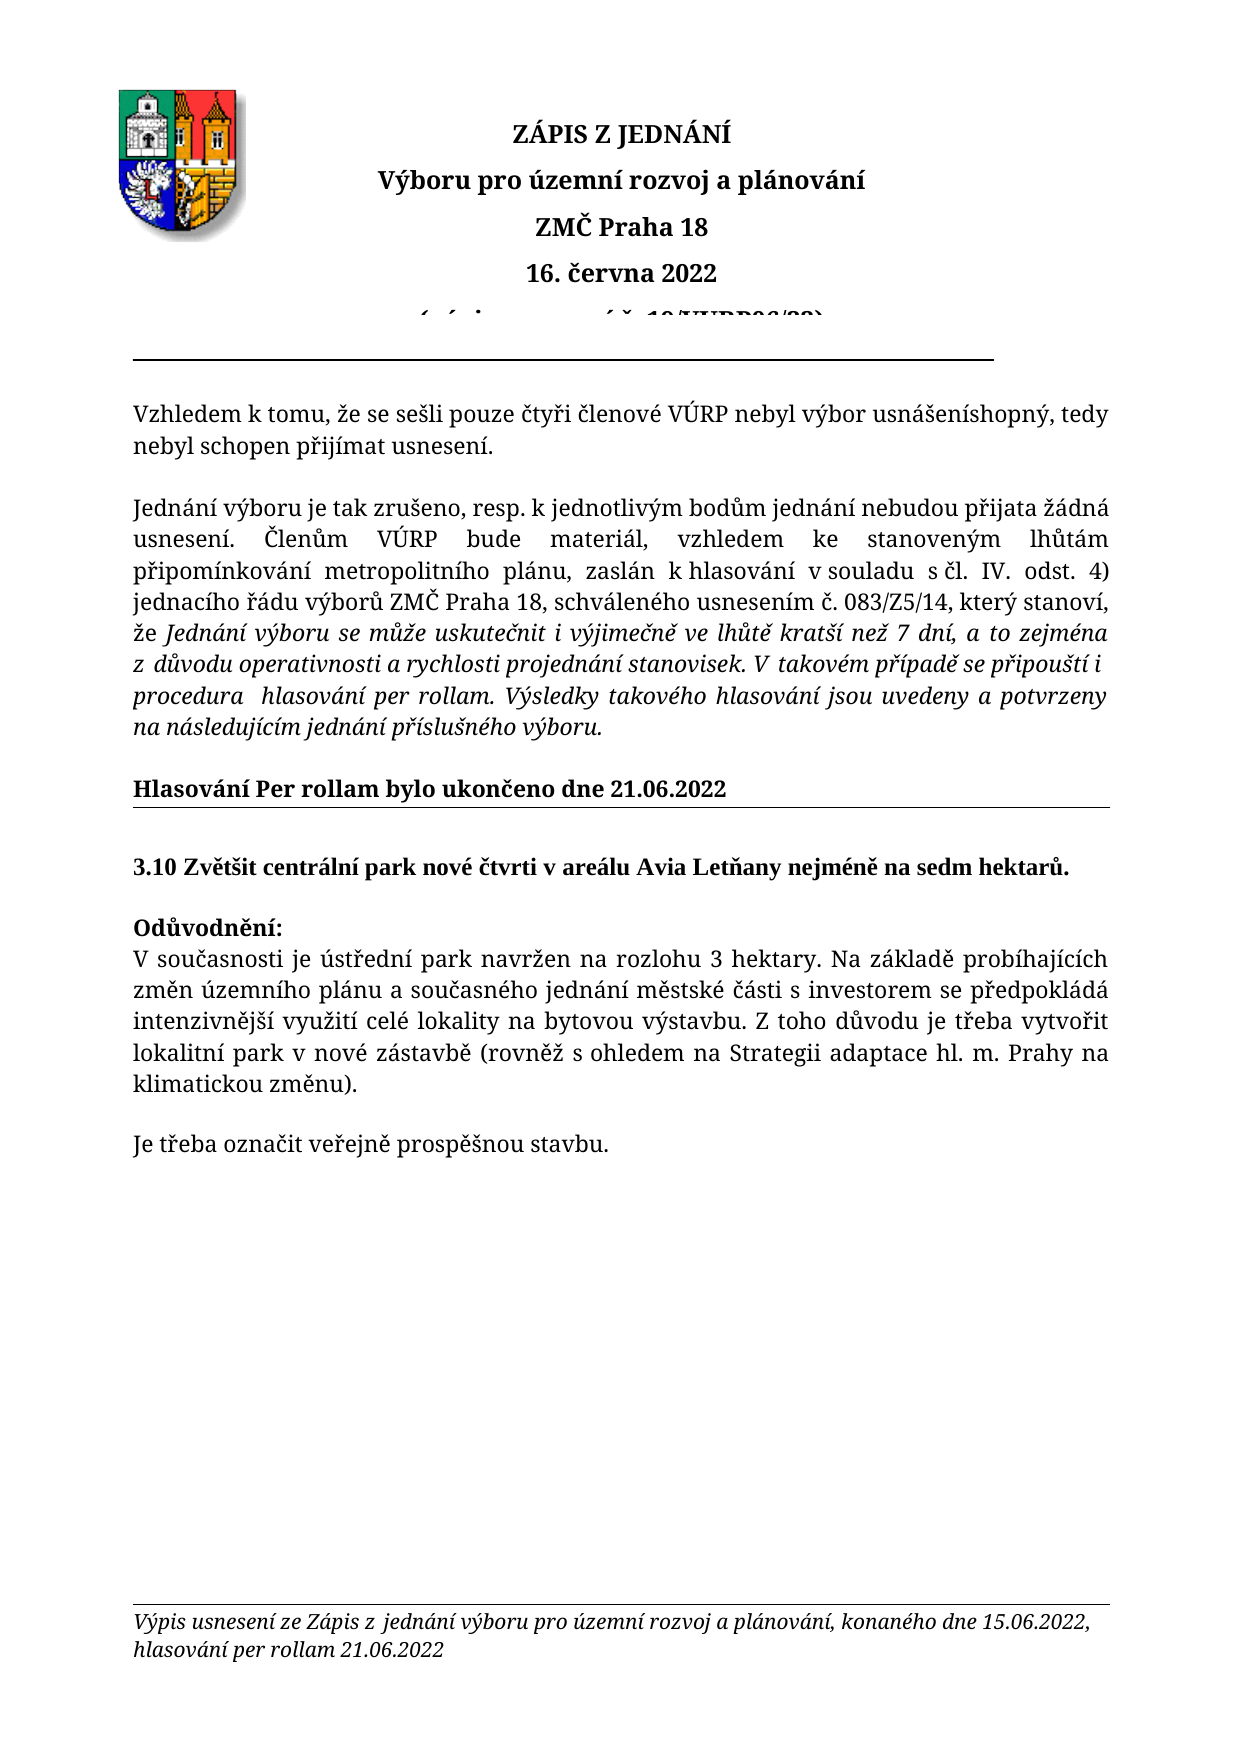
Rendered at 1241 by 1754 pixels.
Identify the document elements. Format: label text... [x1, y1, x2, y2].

text Je třeba označit veřejně prospěšnou stavbu. [133, 1128, 1110, 1159]
subtitle 3.10 Zvětšit centrální park nové čtvrti v areálu Avia Letňany nejméně na sedm hektarů. [133, 852, 1110, 880]
text Odůvodnění: [133, 912, 1110, 943]
picture [118, 89, 246, 243]
text Vzhledem k tomu, že se sešli pouze čtyři členové VÚRP nebyl výbor usnášeníshopný, tedy nebyl schopen přijímat usnesení. [133, 398, 1110, 461]
text Hlasování Per rollam bylo ukončeno dne 21.06.2022 [133, 773, 1110, 807]
subtitle ___________________________________________________________________________ [133, 296, 1110, 364]
text Jednání výboru je tak zrušeno, resp. k jednotlivým bodům jednání nebudou přijata žádná usnesení. Členům VÚRP bude materiál, vzhledem ke stanoveným lhůtám připomínkování metropolitního plánu, zaslán k hlasování v souladu s čl. IV. odst. 4) jednacího řádu výborů ZMČ Praha 18, schváleného usnesením č. 083/Z5/14, který stanoví, že Jednání výboru se může uskutečnit i výjimečně ve lhůtě kratší než 7 dní, a to zejména z důvodu operativnosti a rychlosti projednání stanovisek. V takovém případě se připouští i procedura hlasování per rollam. Výsledky takového hlasování jsou uvedeny a potvrzeny na následujícím jednání příslušného výboru. [133, 492, 1110, 742]
text V současnosti je ústřední park navržen na rozlohu 3 hektary. Na základě probíhajících změn územního plánu a současného jednání městské části s investorem se předpokládá intenzivnější využití celé lokality na bytovou výstavbu. Z toho důvodu je třeba vytvořit lokalitní park v nové zástavbě (rovněž s ohledem na Strategii adaptace hl. m. Prahy na klimatickou změnu). [133, 943, 1110, 1099]
